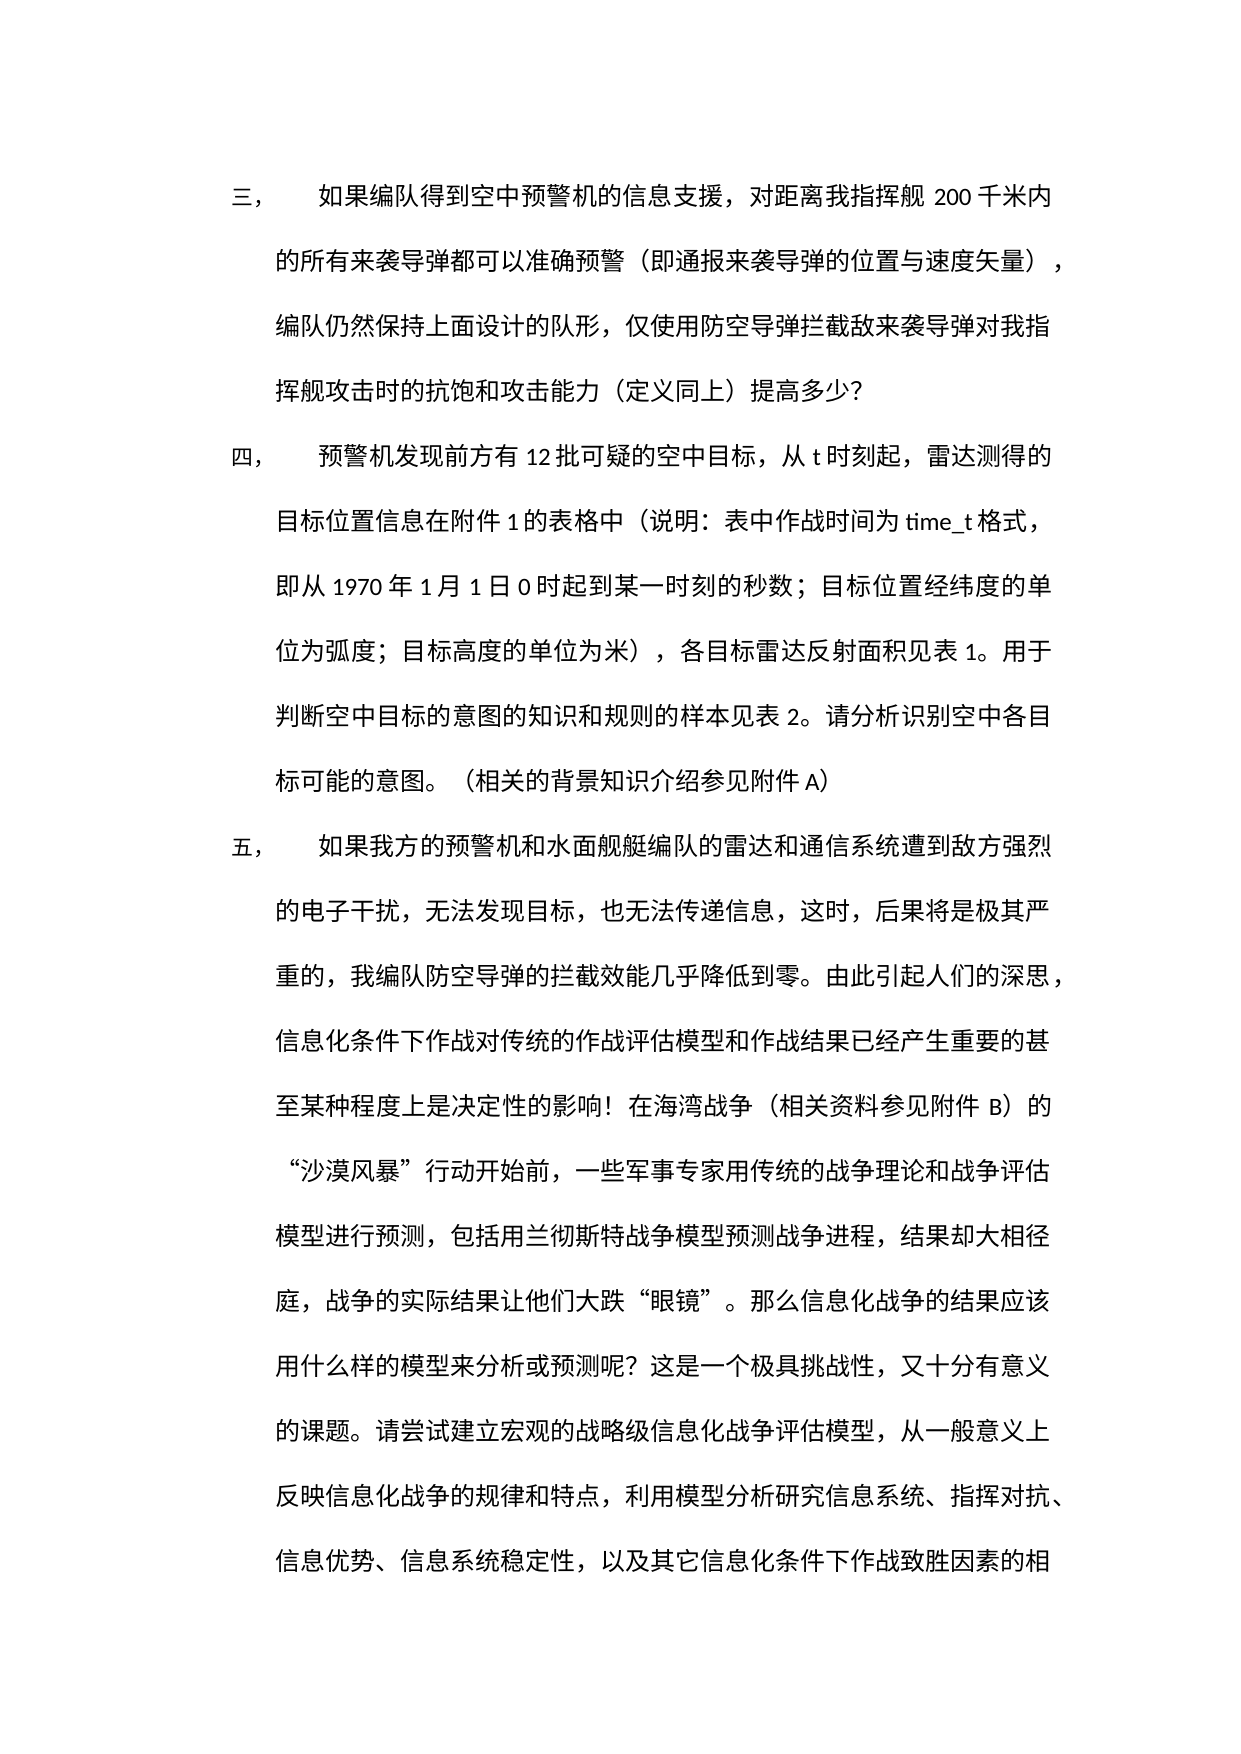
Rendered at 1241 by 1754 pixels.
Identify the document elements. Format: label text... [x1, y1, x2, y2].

list 如果编队得到空中预警机的信息支援，对距离我指挥舰200千米内的所有来袭导弹都可以准确预警（即通报来袭导弹的位置与速度矢量），编队仍然保持上面设计的队形，仅使用防空导弹拦截敌来袭导弹对我指挥舰攻击时的抗饱和攻击能力（定义同上）提高多少？ [231, 162, 1053, 422]
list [231, 812, 1053, 1592]
list 预警机发现前方有12批可疑的空中目标，从t时刻起，雷达测得的目标位置信息在附件1的表格中（说明：表中作战时间为time_t格式，即从1970年1月1日0时起到某一时刻的秒数；目标位置经纬度的单位为弧度；目标高度的单位为米），各目标雷达反射面积见表1。用于判断空中目标的意图的知识和规则的样本见表2。请分析识别空中各目标可能的意图。（相关的背景知识介绍参见附件A） [231, 422, 1053, 812]
